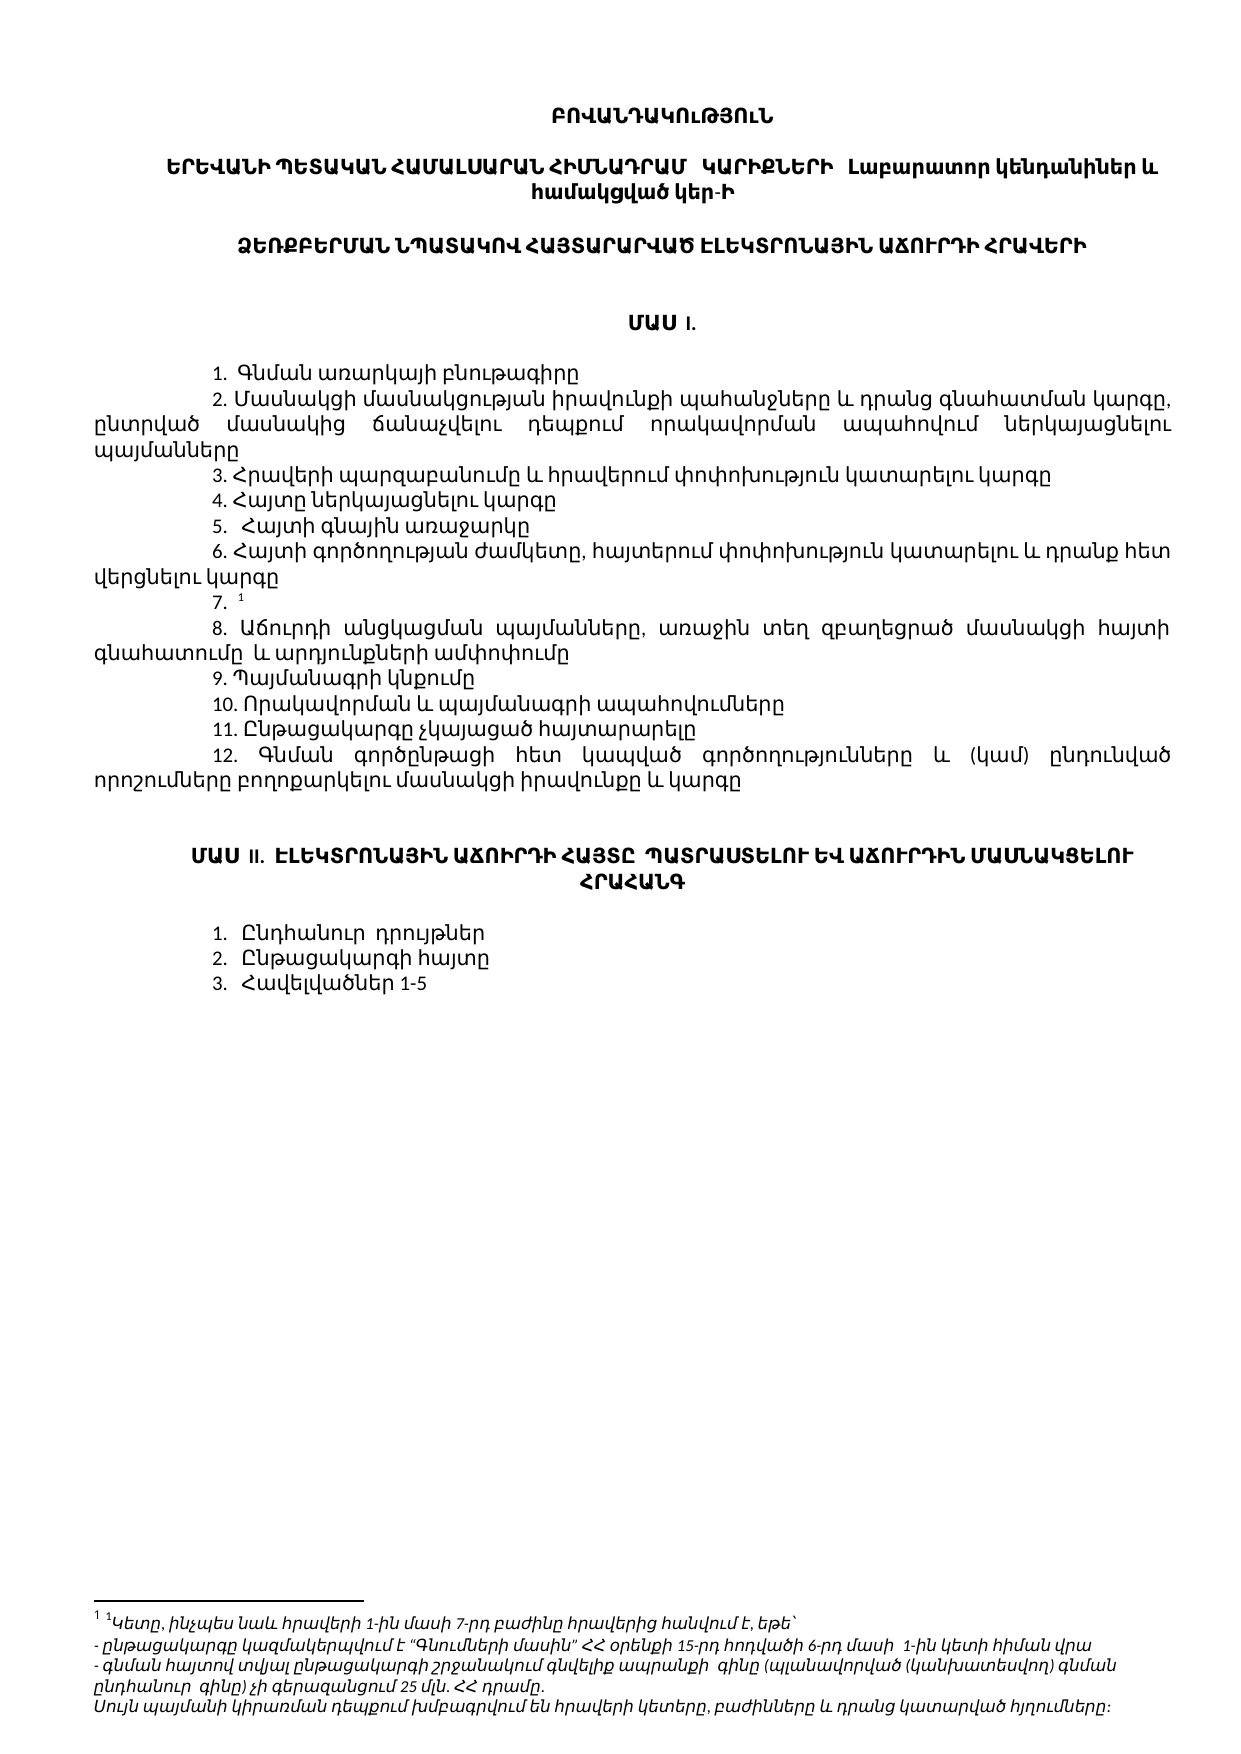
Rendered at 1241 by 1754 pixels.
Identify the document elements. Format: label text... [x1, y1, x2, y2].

text 4. Հայտը ներկայացնելու կարգը [94, 488, 1171, 513]
text 9. Պայմանագրի կնքումը [94, 666, 1171, 691]
text 7. 1 [94, 589, 1171, 615]
text 2. Ընթացակարգի հայտը [94, 945, 1171, 971]
text ՄԱՍ I. [94, 310, 1171, 335]
text ՄԱՍ II. ԷԼԵԿՏՐՈՆԱՅԻՆ ԱՃՈԻՐԴԻ ՀԱՅՏԸ ՊԱՏՐԱՍՏԵԼՈՒ ԵՎ ԱՃՈՒՐԴԻՆ ՄԱՍՆԱԿՑԵԼՈՒ ՀՐԱՀԱՆԳ [94, 843, 1171, 894]
text 1. Ընդհանուր դրույթներ [94, 920, 1171, 945]
text 5. Հայտի գնային առաջարկը [94, 513, 1171, 538]
text 2. Մասնակցի մասնակցության իրավունքի պահանջները և դրանց գնահատման կարգը, ընտրված մասնակից ճանաչվելու դեպքում որակավորման ապահովում ներկայացնելու պայմանները [94, 386, 1171, 462]
text 3. Հավելվածներ 1-5 [94, 971, 1171, 996]
text ԲՈՎԱՆԴԱԿՈւԹՅՈւՆ [94, 103, 1171, 128]
text 10. Որակավորման և պայմանագրի ապահովումները [94, 691, 1171, 716]
text ԵՐԵՎԱՆԻ ՊԵՏԱԿԱՆ ՀԱՄԱԼՍԱՐԱՆ ՀԻՄՆԱԴՐԱՄ ԿԱՐԻՔՆԵՐԻ Լաբարատոր կենդանիներ և համակցված կեր-Ի [94, 154, 1171, 205]
text ՁԵՌՔԲԵՐՄԱՆ ՆՊԱՏԱԿՈՎ ՀԱՅՏԱՐԱՐՎԱԾ ԷԼԵԿՏՐՈՆԱՅԻՆ ԱՃՈՒՐԴԻ ՀՐԱՎԵՐԻ [94, 233, 1171, 259]
text 11. Ընթացակարգը չկայացած հայտարարելը [94, 716, 1171, 742]
text 6. Հայտի գործողության ժամկետը, հայտերում փոփոխություն կատարելու և դրանք հետ վերցնելու կարգը [94, 538, 1171, 589]
text 1. Գնման առարկայի բնութագիրը [94, 361, 1171, 386]
text 8. Աճուրդի անցկացման պայմանները, առաջին տեղ զբաղեցրած մասնակցի հայտի գնահատումը և արդյունքների ամփոփումը [94, 615, 1171, 666]
text 3. Հրավերի պարզաբանումը և հրավերում փոփոխություն կատարելու կարգը [94, 462, 1171, 488]
text 12. Գնման գործընթացի հետ կապված գործողությունները և (կամ) ընդունված որոշումները բողոքարկելու մասնակցի իրավունքը և կարգը [94, 742, 1171, 793]
